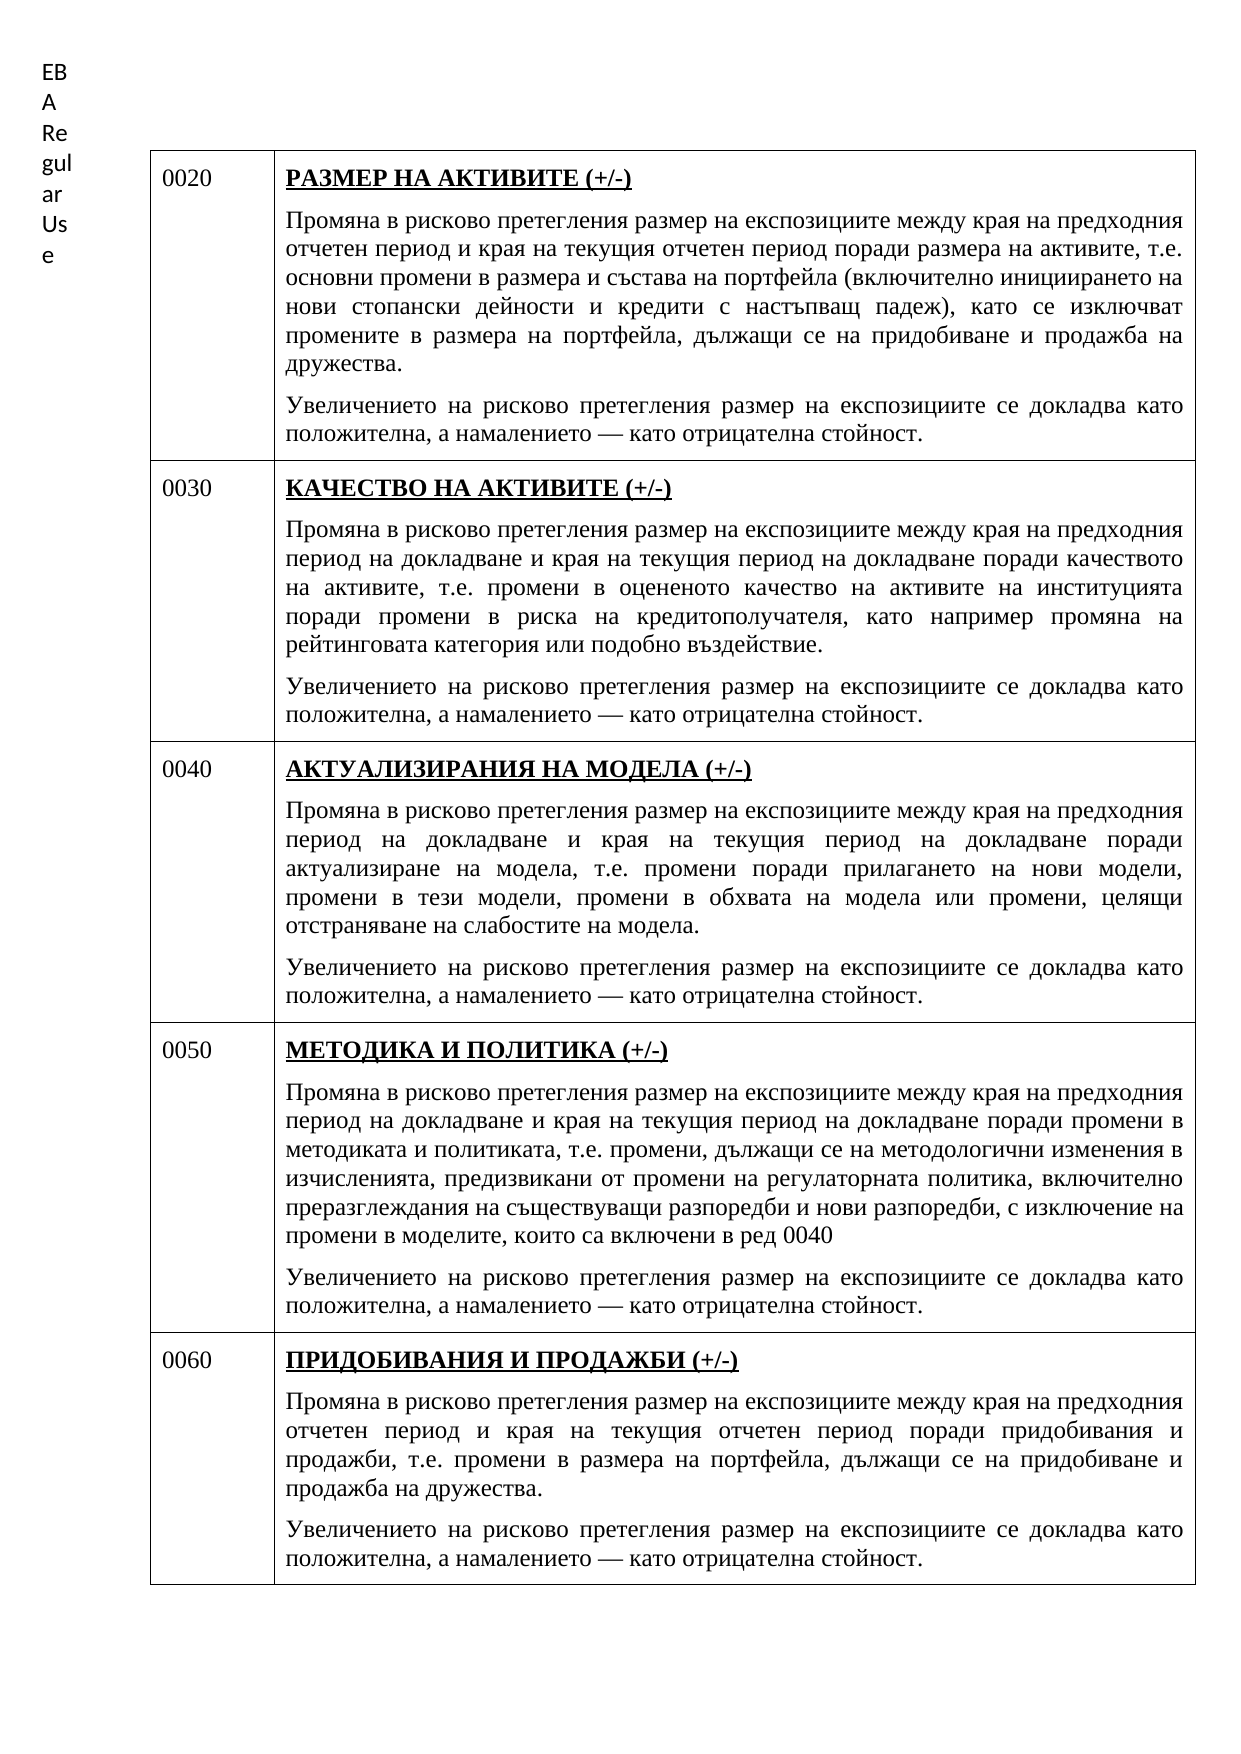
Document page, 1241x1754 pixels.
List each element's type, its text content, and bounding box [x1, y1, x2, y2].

table_cell 0030 [151, 461, 274, 741]
table_cell МЕТОДИКА И ПОЛИТИКА (+/-) Промяна в рисково претегления размер на експозициите между края на предходния период на докладване и края на текущия период на докладване поради промени в методиката и политиката, т.е. промени, дължащи се на методологични изменения в изчисленията, предизвикани от промени на регулаторната политика, включително преразглеждания на съществуващи разпоредби и нови разпоредби, с изключение на промени в моделите, които са включени в ред 0040 Увеличението на рисково претегления размер на експозициите се докладва като положителна, а намалението — като отрицателна стойност. [275, 1023, 1195, 1332]
table_cell ПРИДОБИВАНИЯ И ПРОДАЖБИ (+/-) Промяна в рисково претегления размер на експозициите между края на предходния отчетен период и края на текущия отчетен период поради придобивания и продажби, т.е. промени в размера на портфейла, дължащи се на придобиване и продажба на дружества. Увеличението на рисково претегления размер на експозициите се докладва като положителна, а намалението — като отрицателна стойност. [275, 1333, 1195, 1584]
table_cell 0060 [151, 1333, 274, 1584]
table_cell РАЗМЕР НА АКТИВИТЕ (+/-) Промяна в рисково претегления размер на експозициите между края на предходния отчетен период и края на текущия отчетен период поради размера на активите, т.е. основни промени в размера и състава на портфейла (включително инициирането на нови стопански дейности и кредити с настъпващ падеж), като се изключват промените в размера на портфейла, дължащи се на придобиване и продажба на дружества. Увеличението на рисково претегления размер на експозициите се докладва като положителна, а намалението — като отрицателна стойност. [275, 151, 1195, 460]
table_cell 0050 [151, 1023, 274, 1332]
table_cell 0040 [151, 742, 274, 1022]
table_cell КАЧЕСТВО НА АКТИВИТЕ (+/-) Промяна в рисково претегления размер на експозициите между края на предходния период на докладване и края на текущия период на докладване поради качеството на активите, т.е. промени в оцененото качество на активите на институцията поради промени в риска на кредитополучателя, като например промяна на рейтинговата категория или подобно въздействие. Увеличението на рисково претегления размер на експозициите се докладва като положителна, а намалението — като отрицателна стойност. [275, 461, 1195, 741]
table_cell АКТУАЛИЗИРАНИЯ НА МОДЕЛА (+/-) Промяна в рисково претегления размер на експозициите между края на предходния период на докладване и края на текущия период на докладване поради актуализиране на модела, т.е. промени поради прилагането на нови модели, промени в тези модели, промени в обхвата на модела или промени, целящи отстраняване на слабостите на модела. Увеличението на рисково претегления размер на експозициите се докладва като положителна, а намалението — като отрицателна стойност. [275, 742, 1195, 1022]
table_cell 0020 [151, 151, 274, 460]
